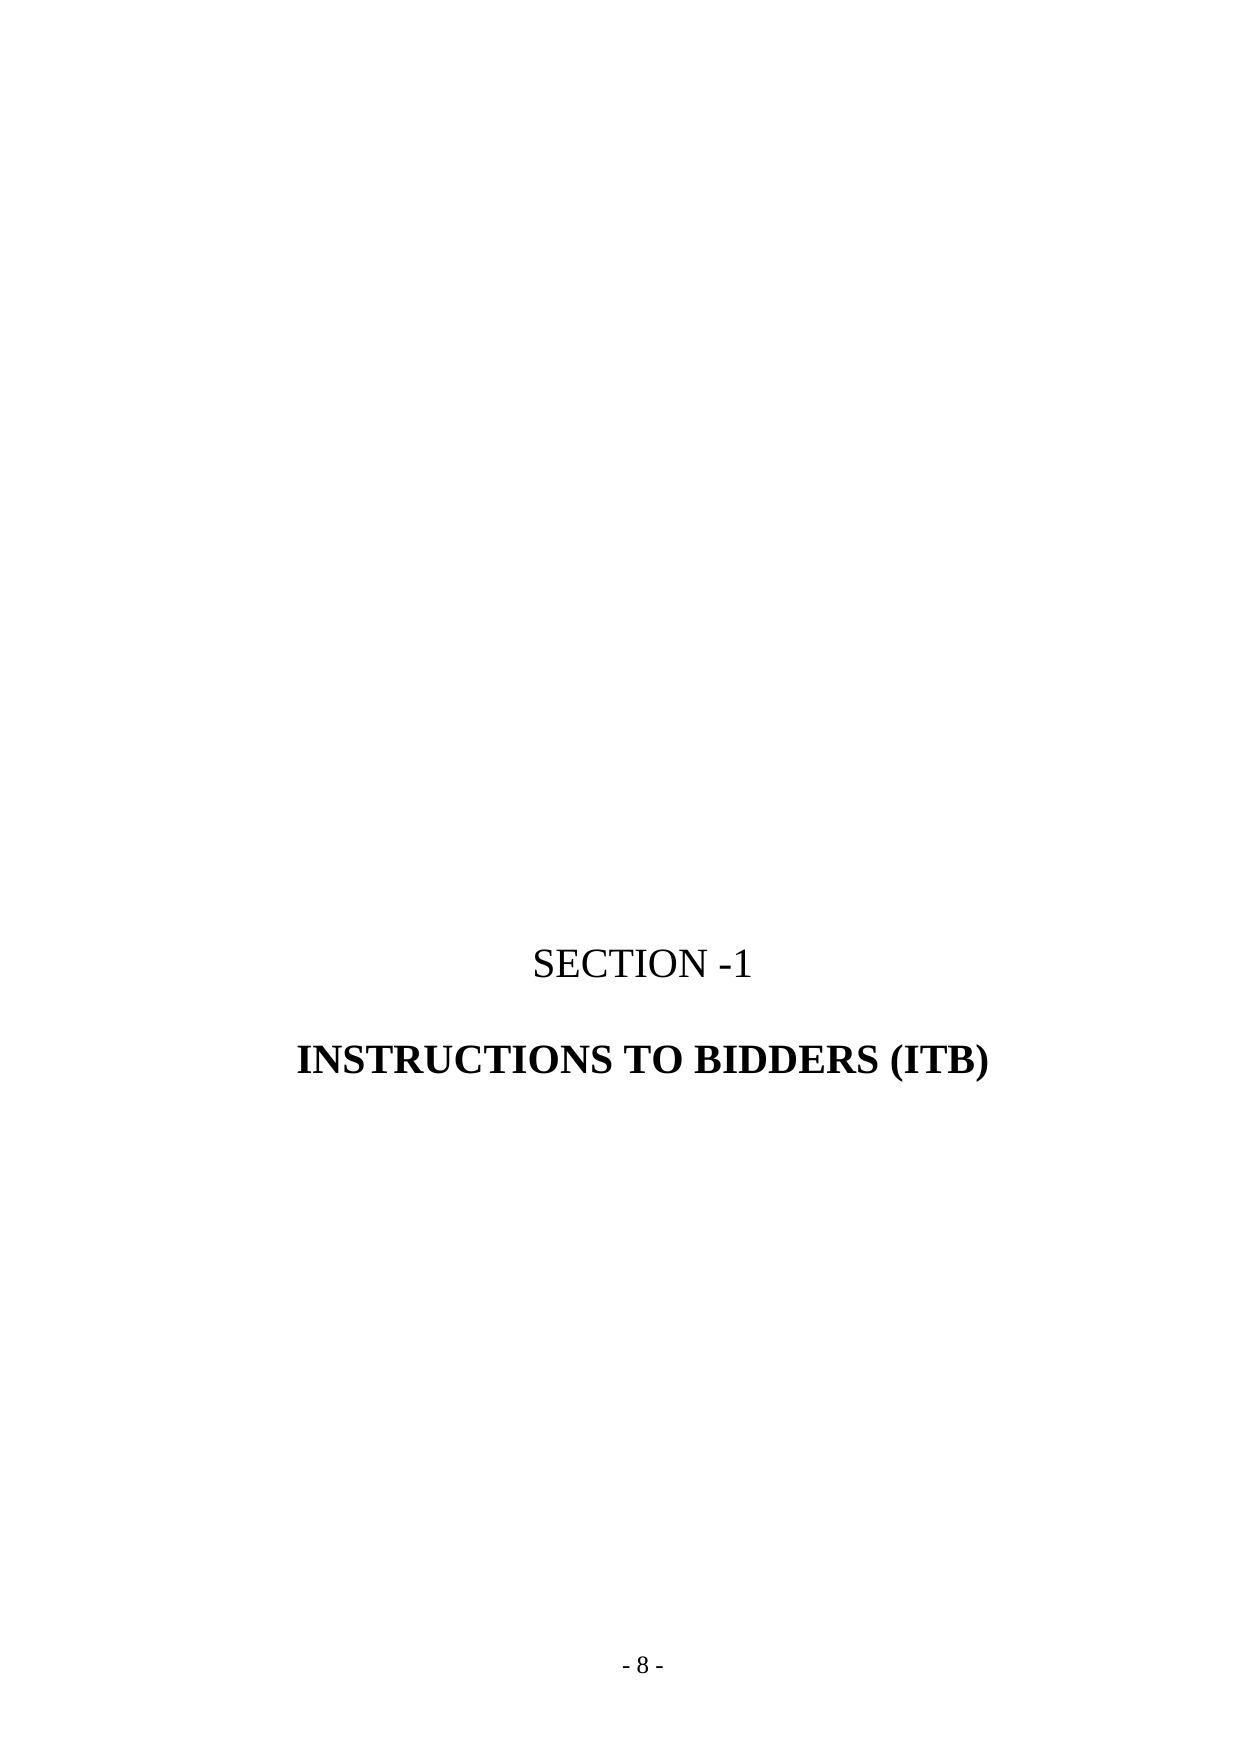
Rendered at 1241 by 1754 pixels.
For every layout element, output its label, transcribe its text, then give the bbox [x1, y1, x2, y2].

text INSTRUCTIONS TO BIDDERS (ITB) [150, 1034, 1135, 1082]
subtitle SECTION -1 [150, 938, 1135, 986]
